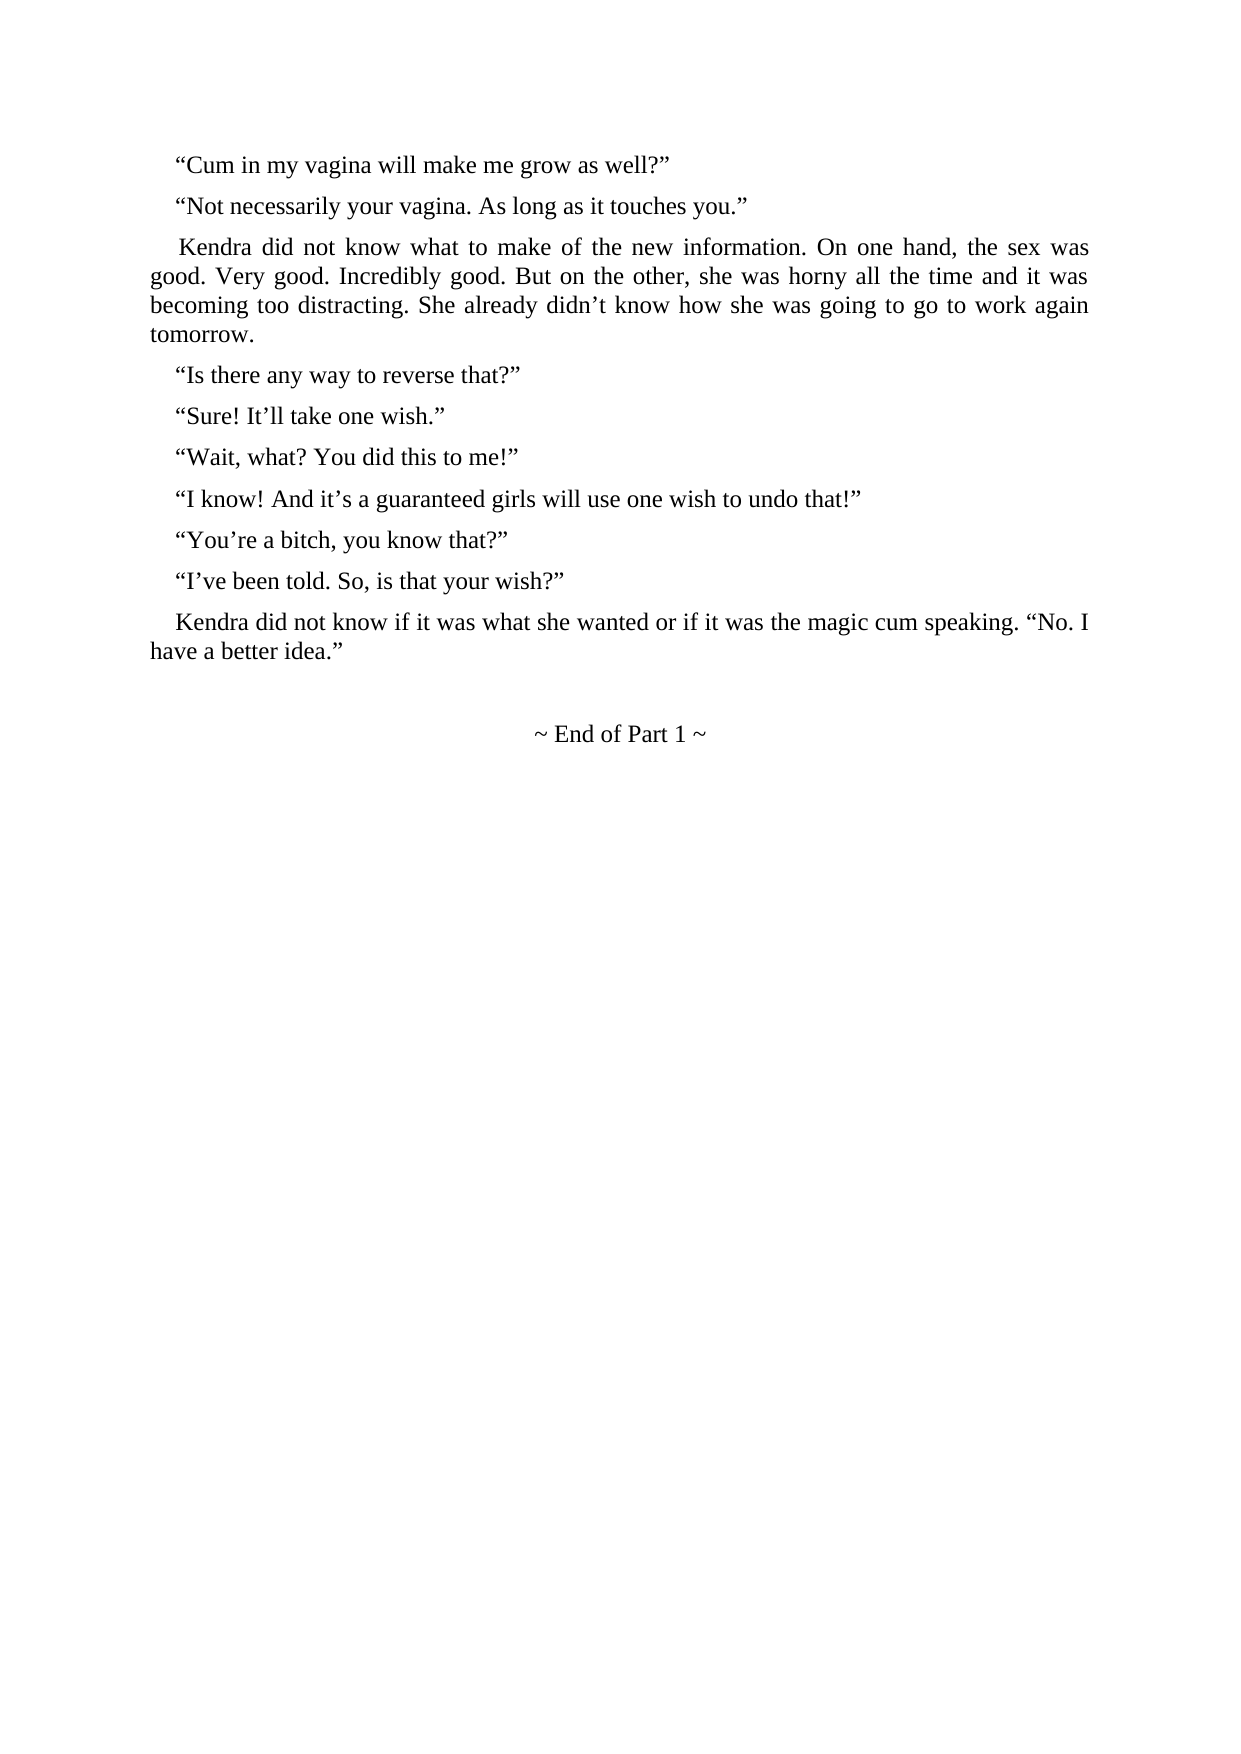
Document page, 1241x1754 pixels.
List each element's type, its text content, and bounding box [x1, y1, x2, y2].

text “Not necessarily your vagina. As long as it touches you.” [150, 191, 1090, 220]
text “Sure! It’ll take one wish.” [150, 401, 1090, 430]
text “You’re a bitch, you know that?” [150, 525, 1090, 554]
text “Cum in my vagina will make me grow as well?” [150, 150, 1090, 179]
text “Is there any way to reverse that?” [150, 360, 1090, 389]
text ~ End of Part 1 ~ [150, 719, 1090, 747]
text “Wait, what? You did this to me!” [150, 442, 1090, 471]
text “I know! And it’s a guaranteed girls will use one wish to undo that!” [150, 484, 1090, 512]
text “I’ve been told. So, is that your wish?” [150, 566, 1090, 595]
text Kendra did not know what to make of the new information. On one hand, the sex was good. Very good. Incredibly good. But on the other, she was horny all the time and it was becoming too distracting. She already didn’t know how she was going to go to work again tomorrow. [150, 232, 1090, 347]
text Kendra did not know if it was what she wanted or if it was the magic cum speaking. “No. I have a better idea.” [150, 607, 1090, 665]
